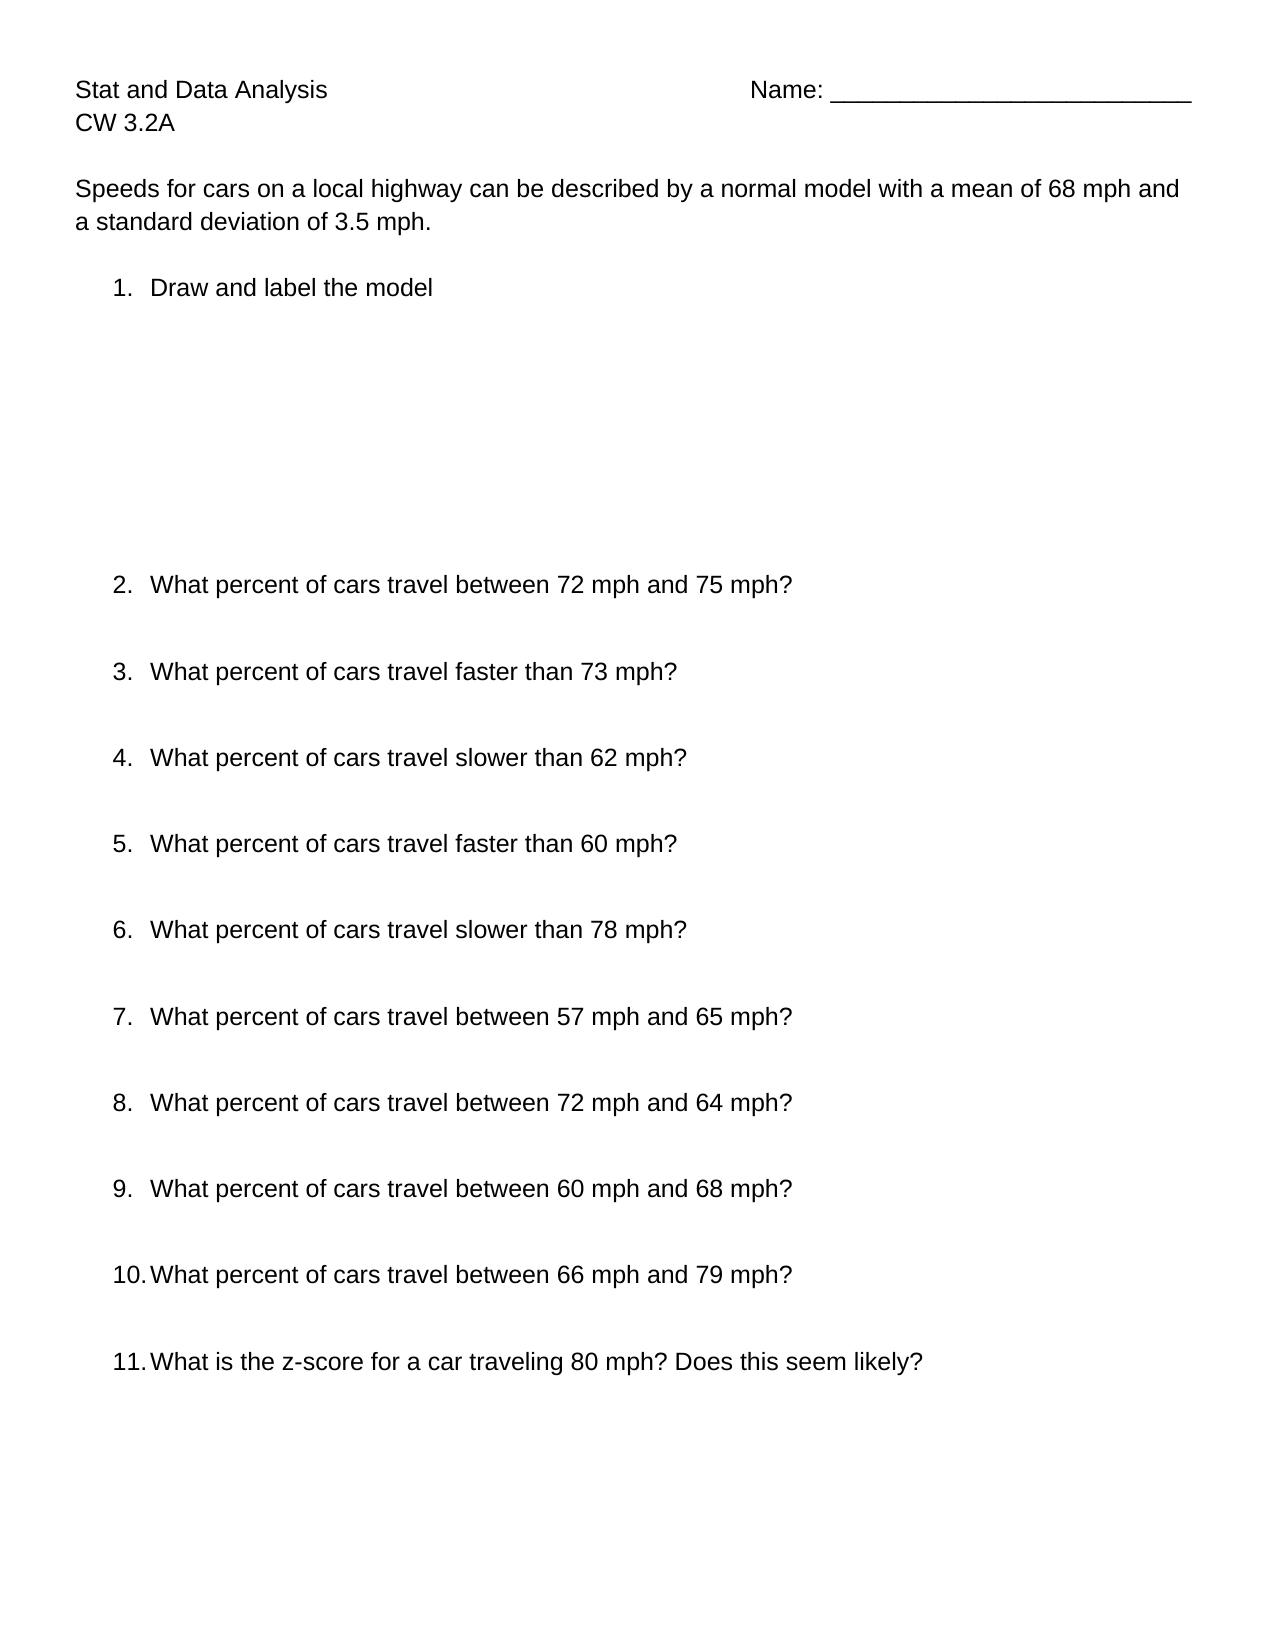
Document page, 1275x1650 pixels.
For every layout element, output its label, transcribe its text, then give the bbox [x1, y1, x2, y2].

list What percent of cars travel slower than 78 mph? [112, 915, 1200, 944]
list What percent of cars travel between 60 mph and 68 mph? [112, 1174, 1200, 1203]
list What percent of cars travel between 72 mph and 64 mph? [112, 1088, 1200, 1117]
list What percent of cars travel faster than 60 mph? [112, 829, 1200, 858]
list What percent of cars travel between 66 mph and 79 mph? [112, 1260, 1200, 1289]
list Draw and label the model [112, 273, 1200, 302]
text CW 3.2A [75, 108, 1200, 137]
text Stat and Data Analysis Name: __________________________ [75, 75, 1200, 104]
list What is the z-score for a car traveling 80 mph? Does this seem likely? [112, 1347, 1200, 1375]
list What percent of cars travel faster than 73 mph? [112, 657, 1200, 685]
list What percent of cars travel between 72 mph and 75 mph? [112, 570, 1200, 599]
list What percent of cars travel between 57 mph and 65 mph? [112, 1002, 1200, 1030]
text Speeds for cars on a local highway can be described by a normal model with a mean of 68 mph and a standard deviation of 3.5 mph. [75, 174, 1200, 236]
list What percent of cars travel slower than 62 mph? [112, 743, 1200, 772]
